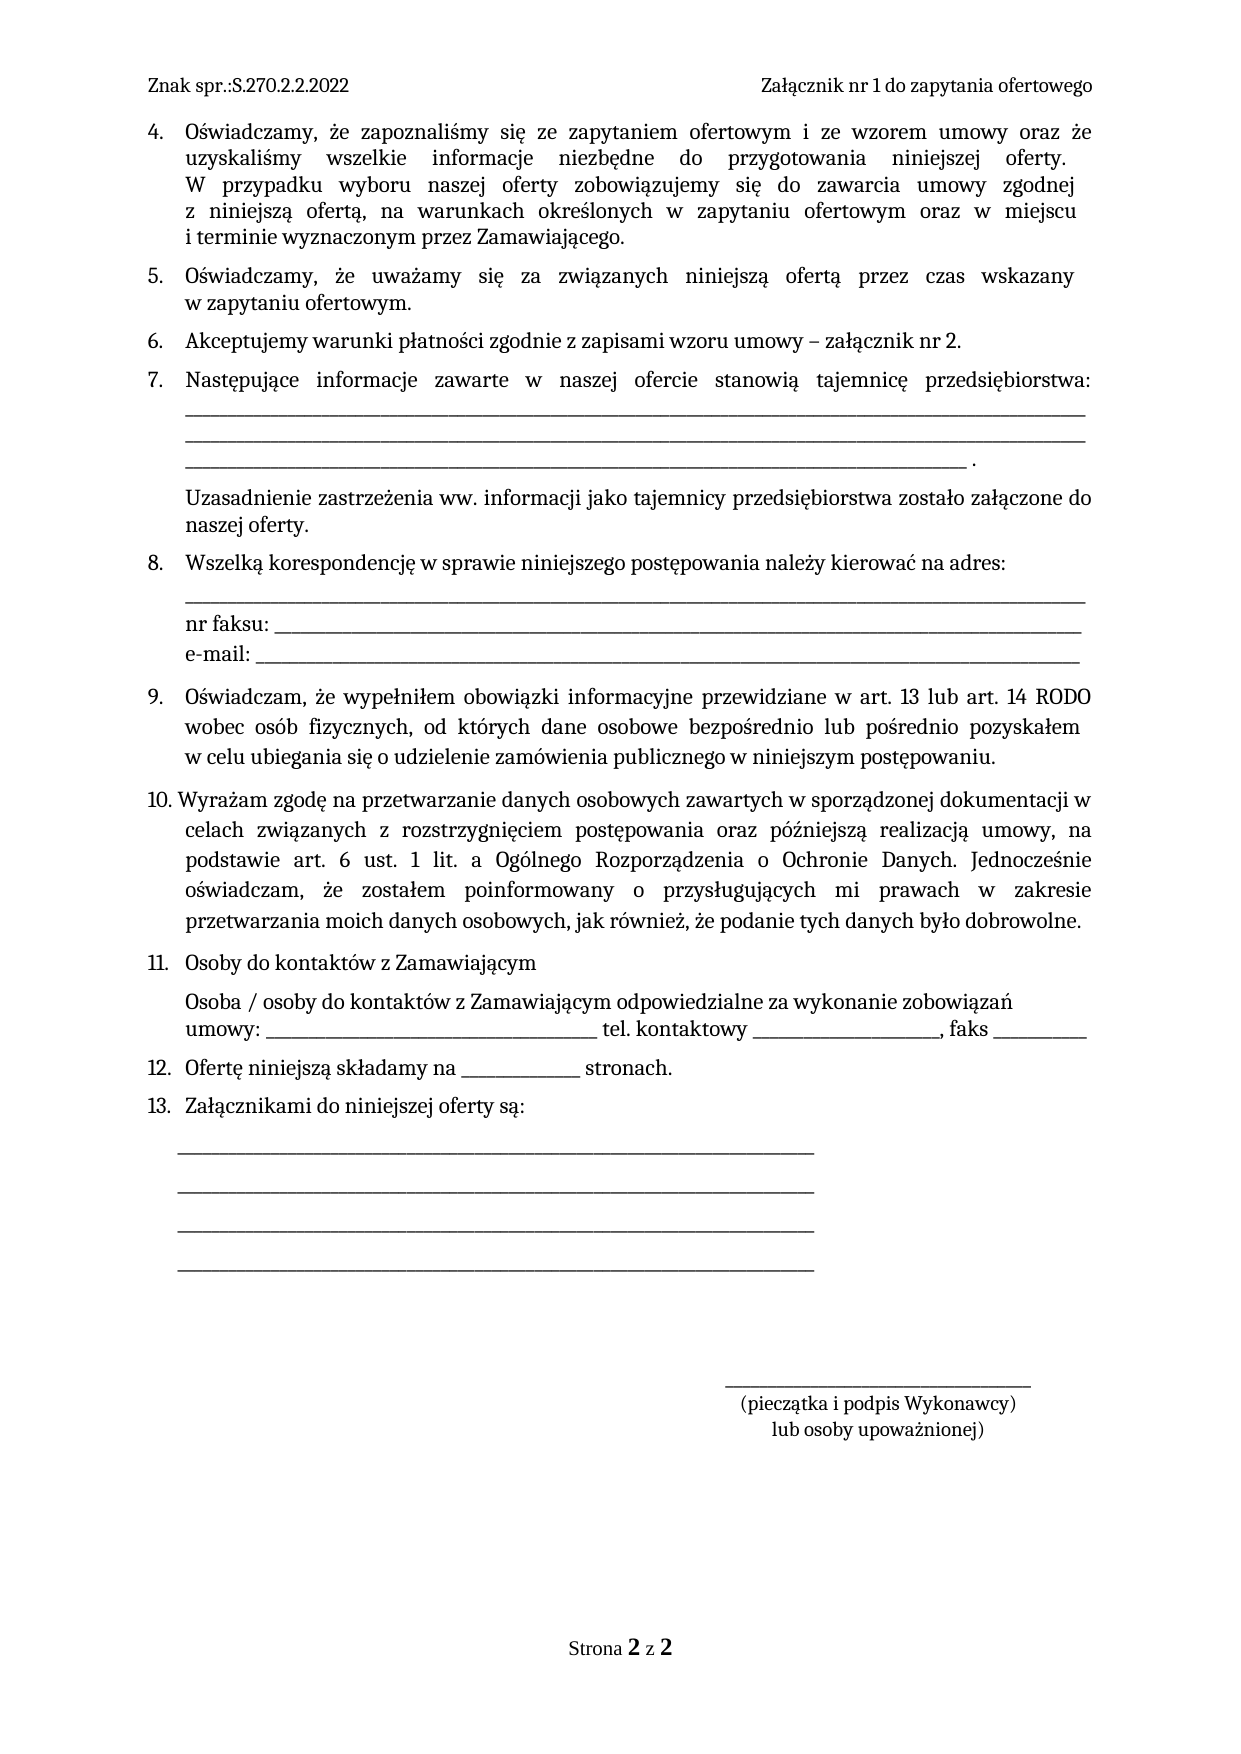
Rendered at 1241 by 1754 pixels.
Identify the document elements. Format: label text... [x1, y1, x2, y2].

list Osoby do kontaktów z Zamawiającym [148, 950, 1093, 977]
text ___________________________________________________________________________ [177, 1132, 1093, 1158]
list Następujące informacje zawarte w naszej ofercie stanowią tajemnicę przedsiębiorstwa: ________________________________________________________________________________________________________________________________________________________________________________________________________________________________________________________________________________________________________________ . [148, 367, 1093, 472]
text ___________________________________________________________________________ [177, 1248, 1093, 1275]
list Oświadczam, że wypełniłem obowiązki informacyjne przewidziane w art. 13 lub art. 14 RODO wobec osób fizycznych, od których dane osobowe bezpośrednio lub pośrednio pozyskałem w celu ubiegania się o udzielenie zamówienia publicznego w niniejszym postępowaniu. [148, 683, 1093, 770]
list Uzasadnienie zastrzeżenia ww. informacji jako tajemnicy przedsiębiorstwa zostało załączone do naszej oferty. [185, 485, 1093, 538]
text ___________________________________________________________________________ [177, 1171, 1093, 1197]
list Akceptujemy warunki płatności zgodnie z zapisami wzoru umowy – załącznik nr 2. [148, 328, 1093, 354]
list Wszelką korespondencję w sprawie niniejszego postępowania należy kierować na adres: __________________________________________________________________________________________________________ nr faksu: _______________________________________________________________________________________________ e-mail: _________________________________________________________________________________________________ [148, 550, 1093, 667]
list Oświadczamy, że uważamy się za związanych niniejszą ofertą przez czas wskazany w zapytaniu ofertowym. [148, 263, 1093, 316]
list Oświadczamy, że zapoznaliśmy się ze zapytaniem ofertowym i ze wzorem umowy oraz że uzyskaliśmy wszelkie informacje niezbędne do przygotowania niniejszej oferty. W przypadku wyboru naszej oferty zobowiązujemy się do zawarcia umowy zgodnej z niniejszą ofertą, na warunkach określonych w zapytaniu ofertowym oraz w miejscu i terminie wyznaczonym przez Zamawiającego. [148, 119, 1093, 251]
list Załącznikami do niniejszej oferty są: [148, 1093, 1093, 1119]
text ____________________________________ (pieczątka i podpis Wykonawcy) lub osoby upoważnionej) [664, 1365, 1093, 1442]
list Wyrażam zgodę na przetwarzanie danych osobowych zawartych w sporządzonej dokumentacji w celach związanych z rozstrzygnięciem postępowania oraz późniejszą realizacją umowy, na podstawie art. 6 ust. 1 lit. a Ogólnego Rozporządzenia o Ochronie Danych. Jednocześnie oświadczam, że zostałem poinformowany o przysługujących mi prawach w zakresie przetwarzania moich danych osobowych, jak również, że podanie tych danych było dobrowolne. [148, 787, 1093, 934]
text ___________________________________________________________________________ [177, 1210, 1093, 1236]
list Ofertę niniejszą składamy na ______________ stronach. [148, 1054, 1093, 1081]
list Osoba / osoby do kontaktów z Zamawiającym odpowiedzialne za wykonanie zobowiązań umowy: _______________________________________ tel. kontaktowy ______________________, faks ___________ [185, 989, 1093, 1042]
